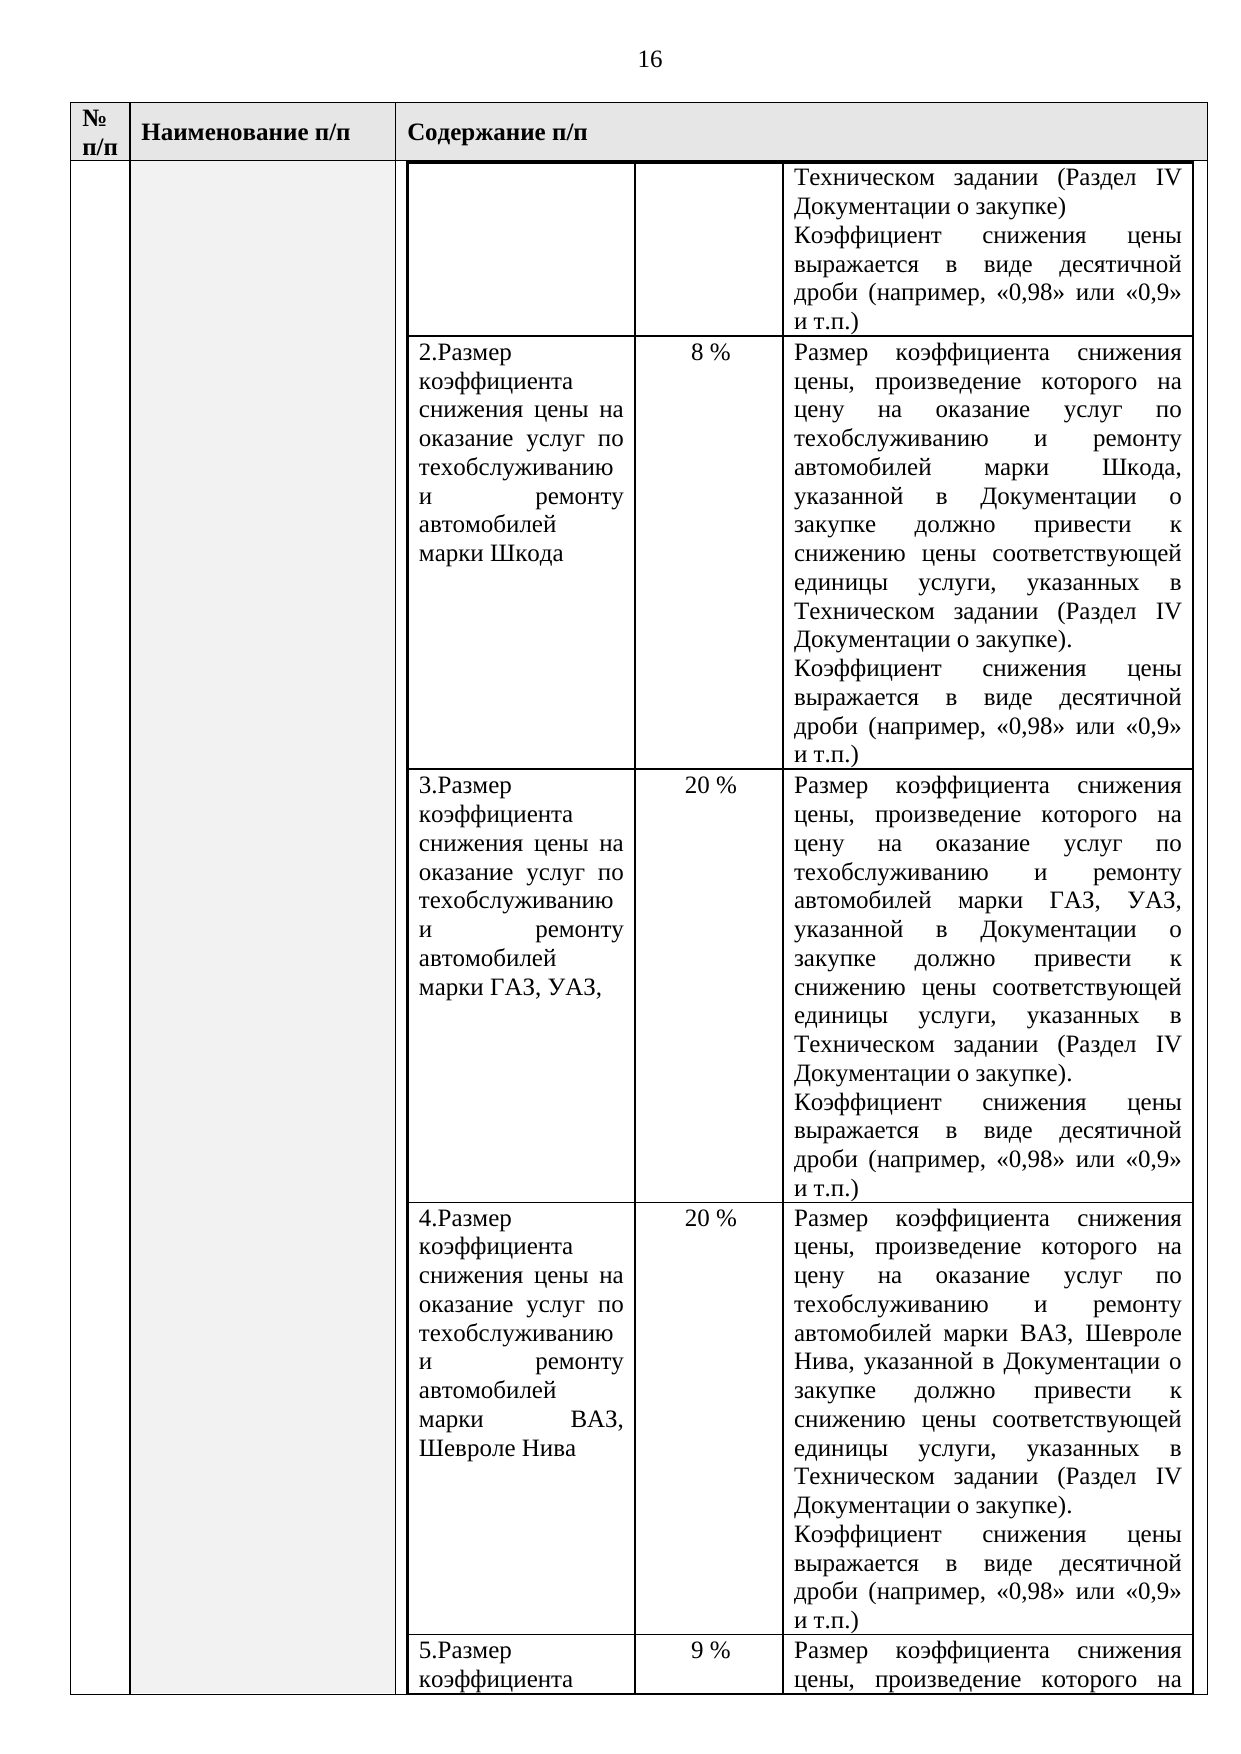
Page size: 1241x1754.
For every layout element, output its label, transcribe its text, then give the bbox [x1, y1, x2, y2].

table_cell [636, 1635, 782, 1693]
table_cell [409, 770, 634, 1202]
table_header № п/п [71, 103, 129, 160]
table_cell [71, 161, 129, 1693]
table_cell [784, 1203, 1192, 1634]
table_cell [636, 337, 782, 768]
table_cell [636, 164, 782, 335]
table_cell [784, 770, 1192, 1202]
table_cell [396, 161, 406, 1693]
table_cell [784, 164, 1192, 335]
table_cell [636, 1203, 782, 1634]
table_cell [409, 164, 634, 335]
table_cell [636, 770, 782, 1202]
table_header Наименование п/п [131, 103, 395, 160]
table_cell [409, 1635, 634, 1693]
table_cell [131, 161, 395, 1693]
table_header Содержание п/п [396, 103, 1207, 160]
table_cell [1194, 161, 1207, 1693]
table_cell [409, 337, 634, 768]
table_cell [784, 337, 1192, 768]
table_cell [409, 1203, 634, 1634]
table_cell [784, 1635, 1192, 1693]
